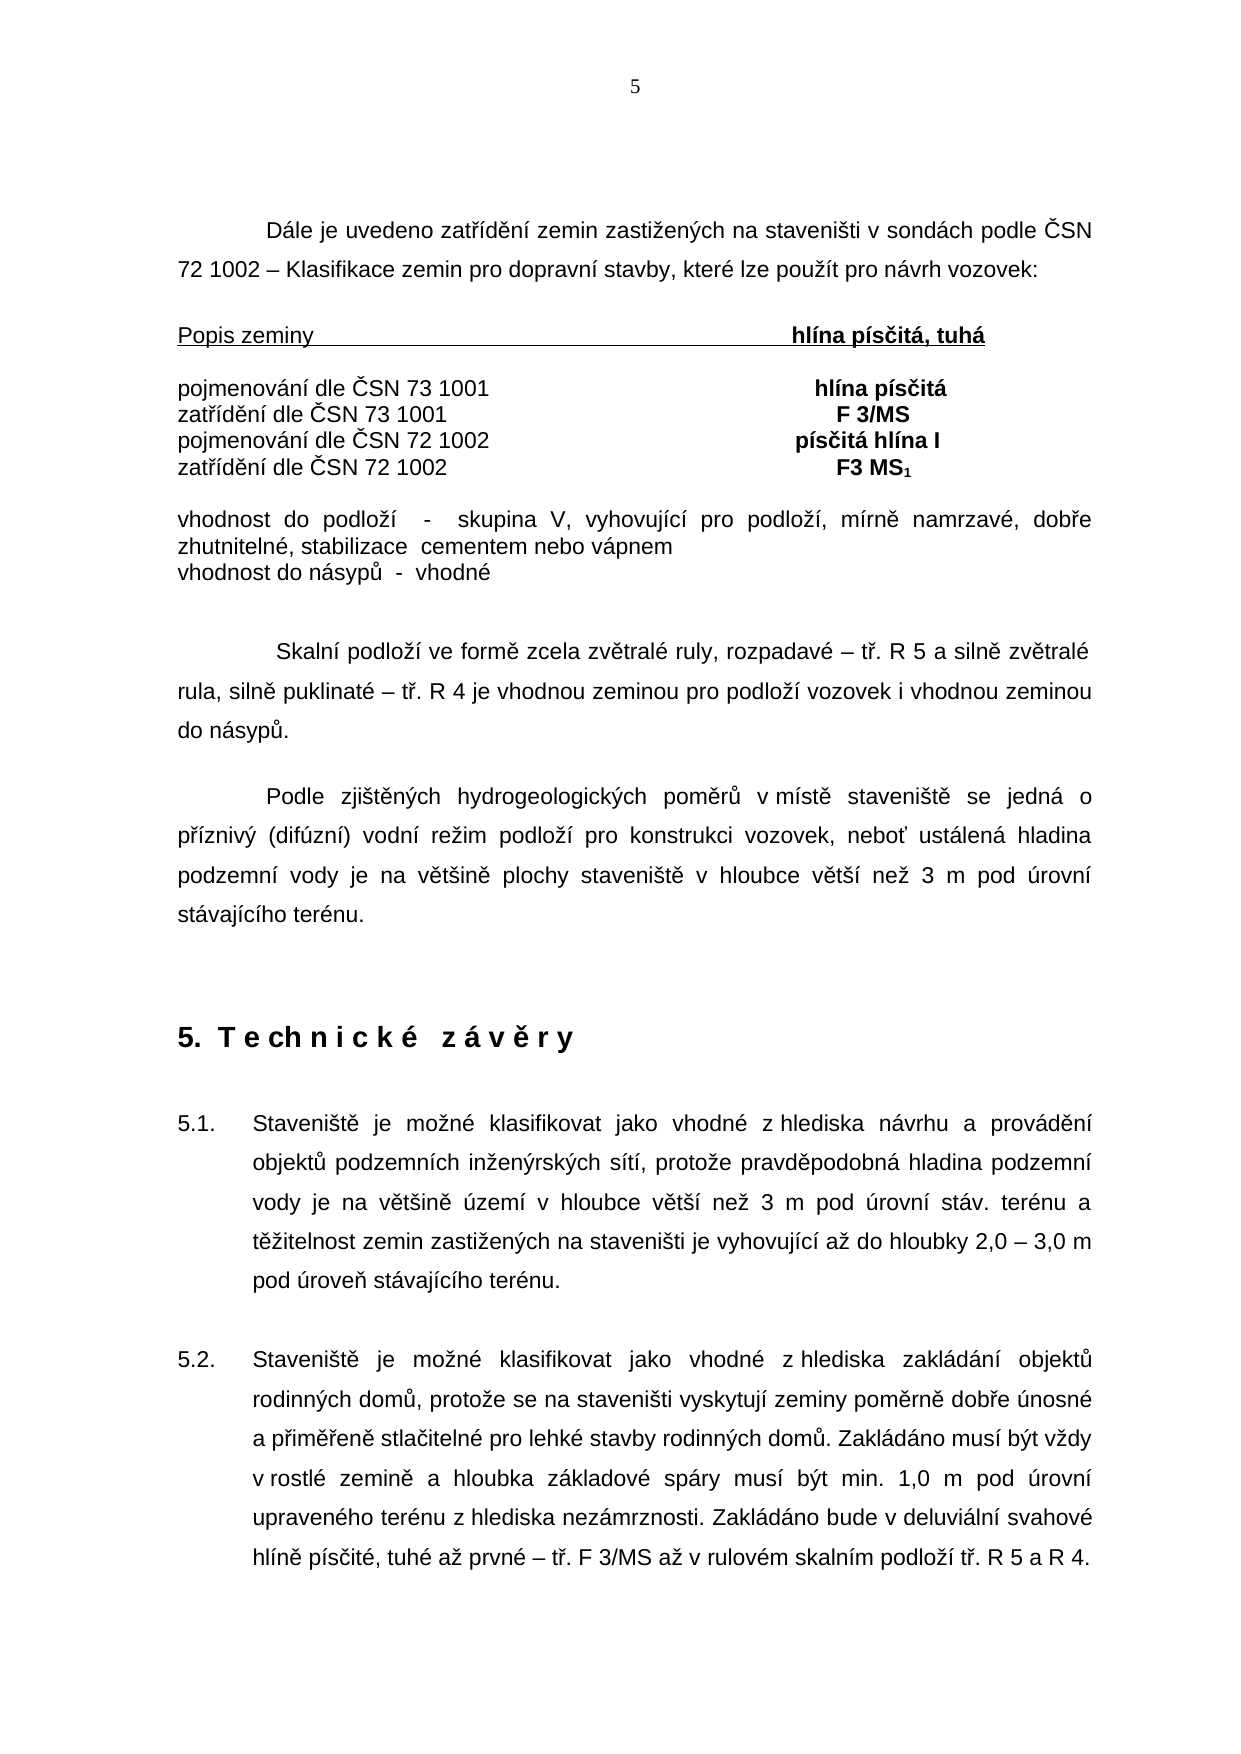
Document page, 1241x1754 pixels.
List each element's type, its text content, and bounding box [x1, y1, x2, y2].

list Staveniště je možné klasifikovat jako vhodné z hlediska zakládání objektů rodinných domů, protože se na staveništi vyskytují zeminy poměrně dobře únosné a přiměřeně stlačitelné pro lehké stavby rodinných domů. Zakládáno musí být vždy v rostlé zemině a hloubka základové spáry musí být min. 1,0 m pod úrovní upraveného terénu z hlediska nezámrznosti. Zakládáno bude v deluviální svahové hlíně písčité, tuhé až prvné – tř. F 3/MS až v rulovém skalním podloží tř. R 5 a R 4. [177, 1346, 1092, 1570]
text 5. T e ch n i c k é z á v ě r y [177, 1020, 1092, 1053]
text pojmenování dle ČSN 73 1001 hlína písčitá [177, 375, 1092, 401]
text Podle zjištěných hydrogeologických poměrů v místě staveniště se jedná o příznivý (difúzní) vodní režim podloží pro konstrukci vozovek, neboť ustálená hladina podzemní vody je na většině plochy staveniště v hloubce větší než 3 m pod úrovní stávajícího terénu. [177, 783, 1092, 928]
list Staveniště je možné klasifikovat jako vhodné z hlediska návrhu a provádění objektů podzemních inženýrských sítí, protože pravděpodobná hladina podzemní vody je na většině území v hloubce větší než 3 m pod úrovní stáv. terénu a těžitelnost zemin zastižených na staveništi je vyhovující až do hloubky 2,0 – 3,0 m pod úroveň stávajícího terénu. [177, 1109, 1092, 1294]
text zatřídění dle ČSN 72 1002 F3 MS1 [177, 454, 1092, 480]
text vhodnost do násypů - vhodné [177, 559, 1092, 586]
text Dále je uvedeno zatřídění zemin zastižených na staveništi v sondách podle ČSN 72 1002 – Klasifikace zemin pro dopravní stavby, které lze použít pro návrh vozovek: [177, 217, 1092, 282]
text pojmenování dle ČSN 72 1002 písčitá hlína I [177, 427, 1092, 454]
text vhodnost do podloží - skupina V, vyhovující pro podloží, mírně namrzavé, dobře zhutnitelné, stabilizace cementem nebo vápnem [177, 506, 1092, 559]
text Skalní podloží ve formě zcela zvětralé ruly, rozpadavé – tř. R 5 a silně zvětralé rula, silně puklinaté – tř. R 4 je vhodnou zeminou pro podloží vozovek i vhodnou zeminou do násypů. [177, 638, 1092, 743]
text Popis zeminy hlína písčitá, tuhá [177, 322, 1092, 348]
text zatřídění dle ČSN 73 1001 F 3/MS [177, 401, 1092, 427]
